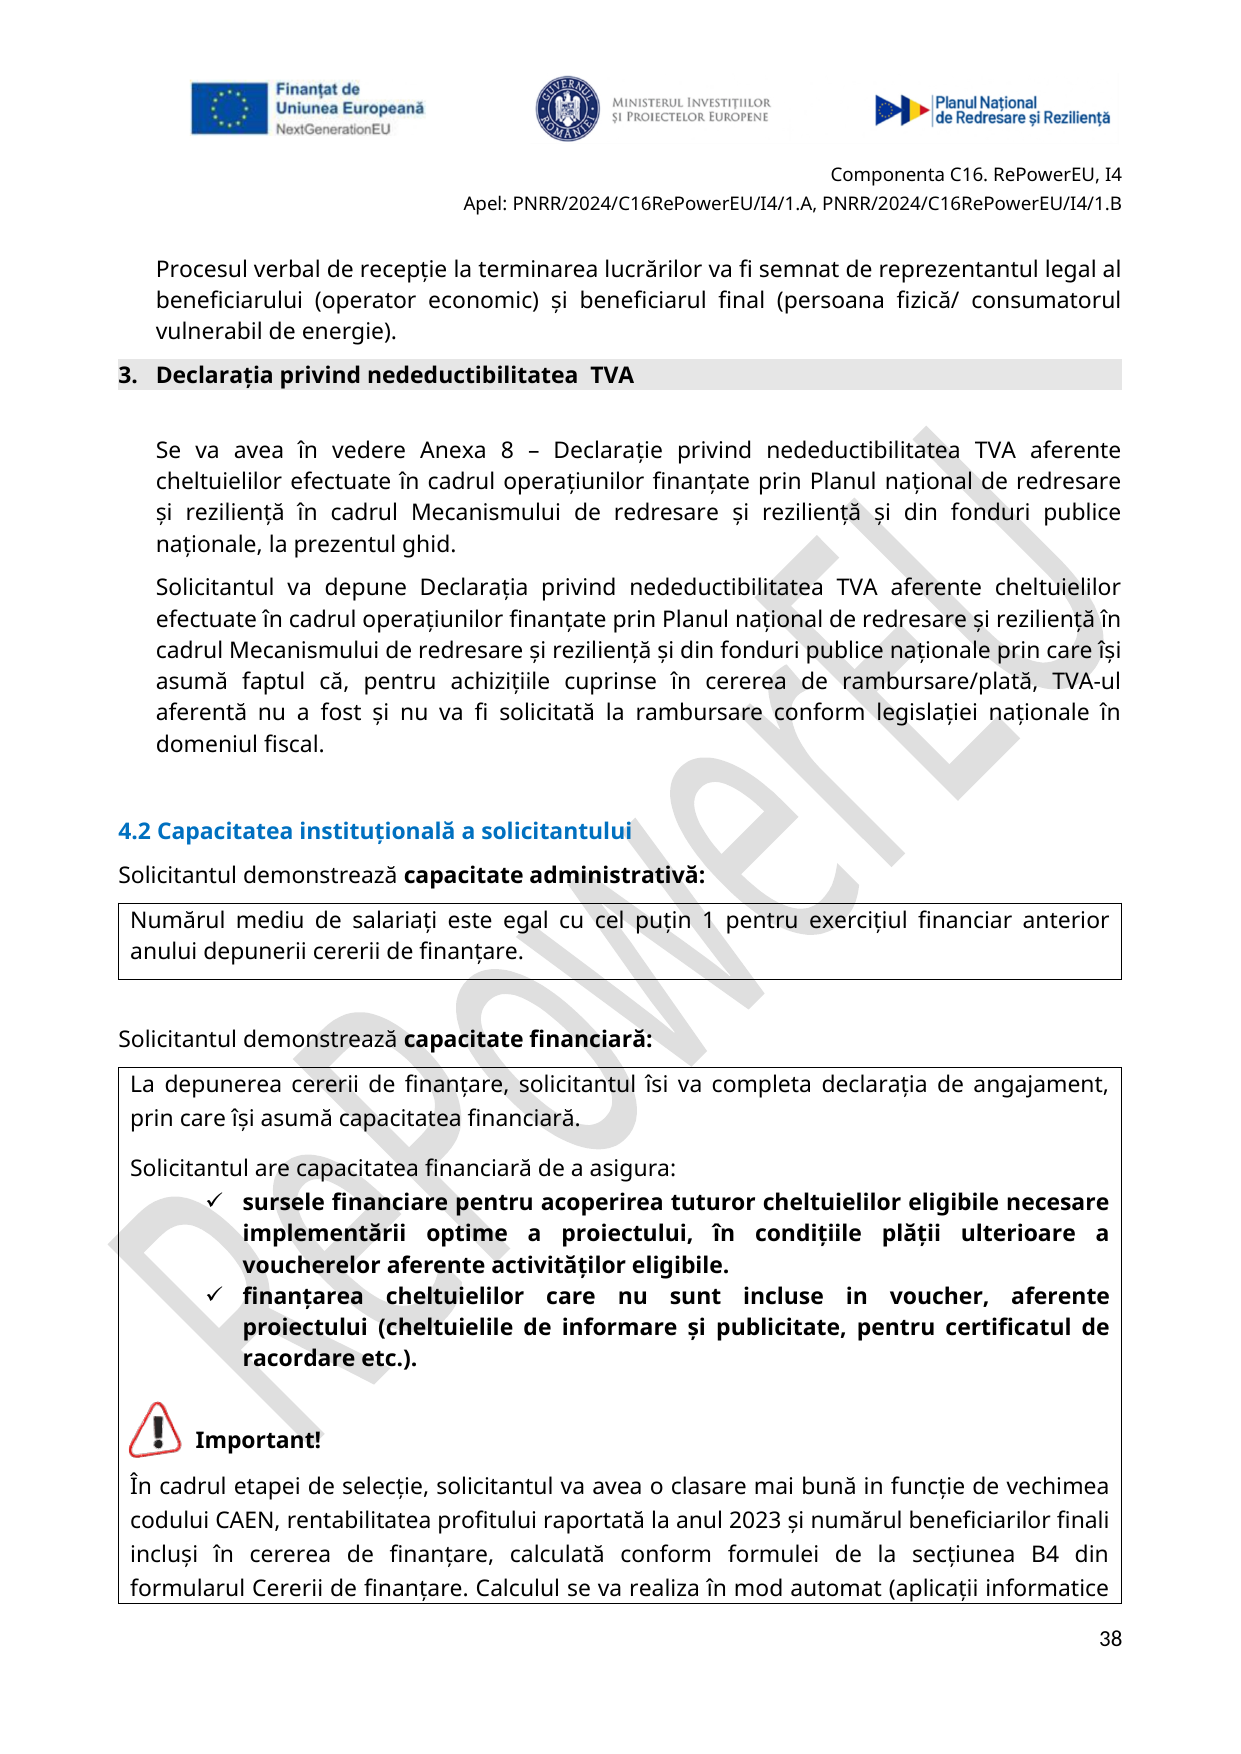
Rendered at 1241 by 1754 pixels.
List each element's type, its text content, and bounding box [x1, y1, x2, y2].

picture [182, 73, 1123, 157]
subtitle 4.2 Capacitatea instituțională a solicitantului [118, 815, 1122, 846]
table_header Numărul mediu de salariați este egal cu cel puțin 1 pentru exercițiul financiar anterior anului depunerii cererii de finanțare. [119, 904, 1121, 979]
text Procesul verbal de recepție la terminarea lucrărilor va fi semnat de reprezentantul legal al beneficiarului (operator economic) și beneficiarul final (persoana fizică/ consumatorul vulnerabil de energie). [156, 253, 1122, 346]
text Solicitantul va depune Declarația privind nedeductibilitatea TVA aferente cheltuielilor efectuate în cadrul operaţiunilor finanţate prin Planul naţional de redresare şi rezilienţă în cadrul Mecanismului de redresare şi rezilienţă şi din fonduri publice naţionale prin care își asumă faptul că, pentru achizițiile cuprinse în cererea de rambursare/plată, TVA-ul aferentă nu a fost și nu va fi solicitată la rambursare conform legislației naționale în domeniul fiscal. [156, 571, 1122, 759]
list Declarația privind nedeductibilitatea TVA [118, 359, 1122, 390]
picture [128, 1398, 188, 1459]
text Solicitantul demonstrează capacitate financiară: [118, 1023, 1122, 1055]
text Se va avea în vedere Anexa 8 – Declaraţie privind nedeductibilitatea TVA aferente cheltuielilor efectuate în cadrul operaţiunilor finanţate prin Planul naţional de redresare şi rezilienţă în cadrul Mecanismului de redresare şi rezilienţă şi din fonduri publice naţionale, la prezentul ghid. [156, 434, 1122, 559]
text Solicitantul demonstrează capacitate administrativă: [118, 859, 1122, 890]
